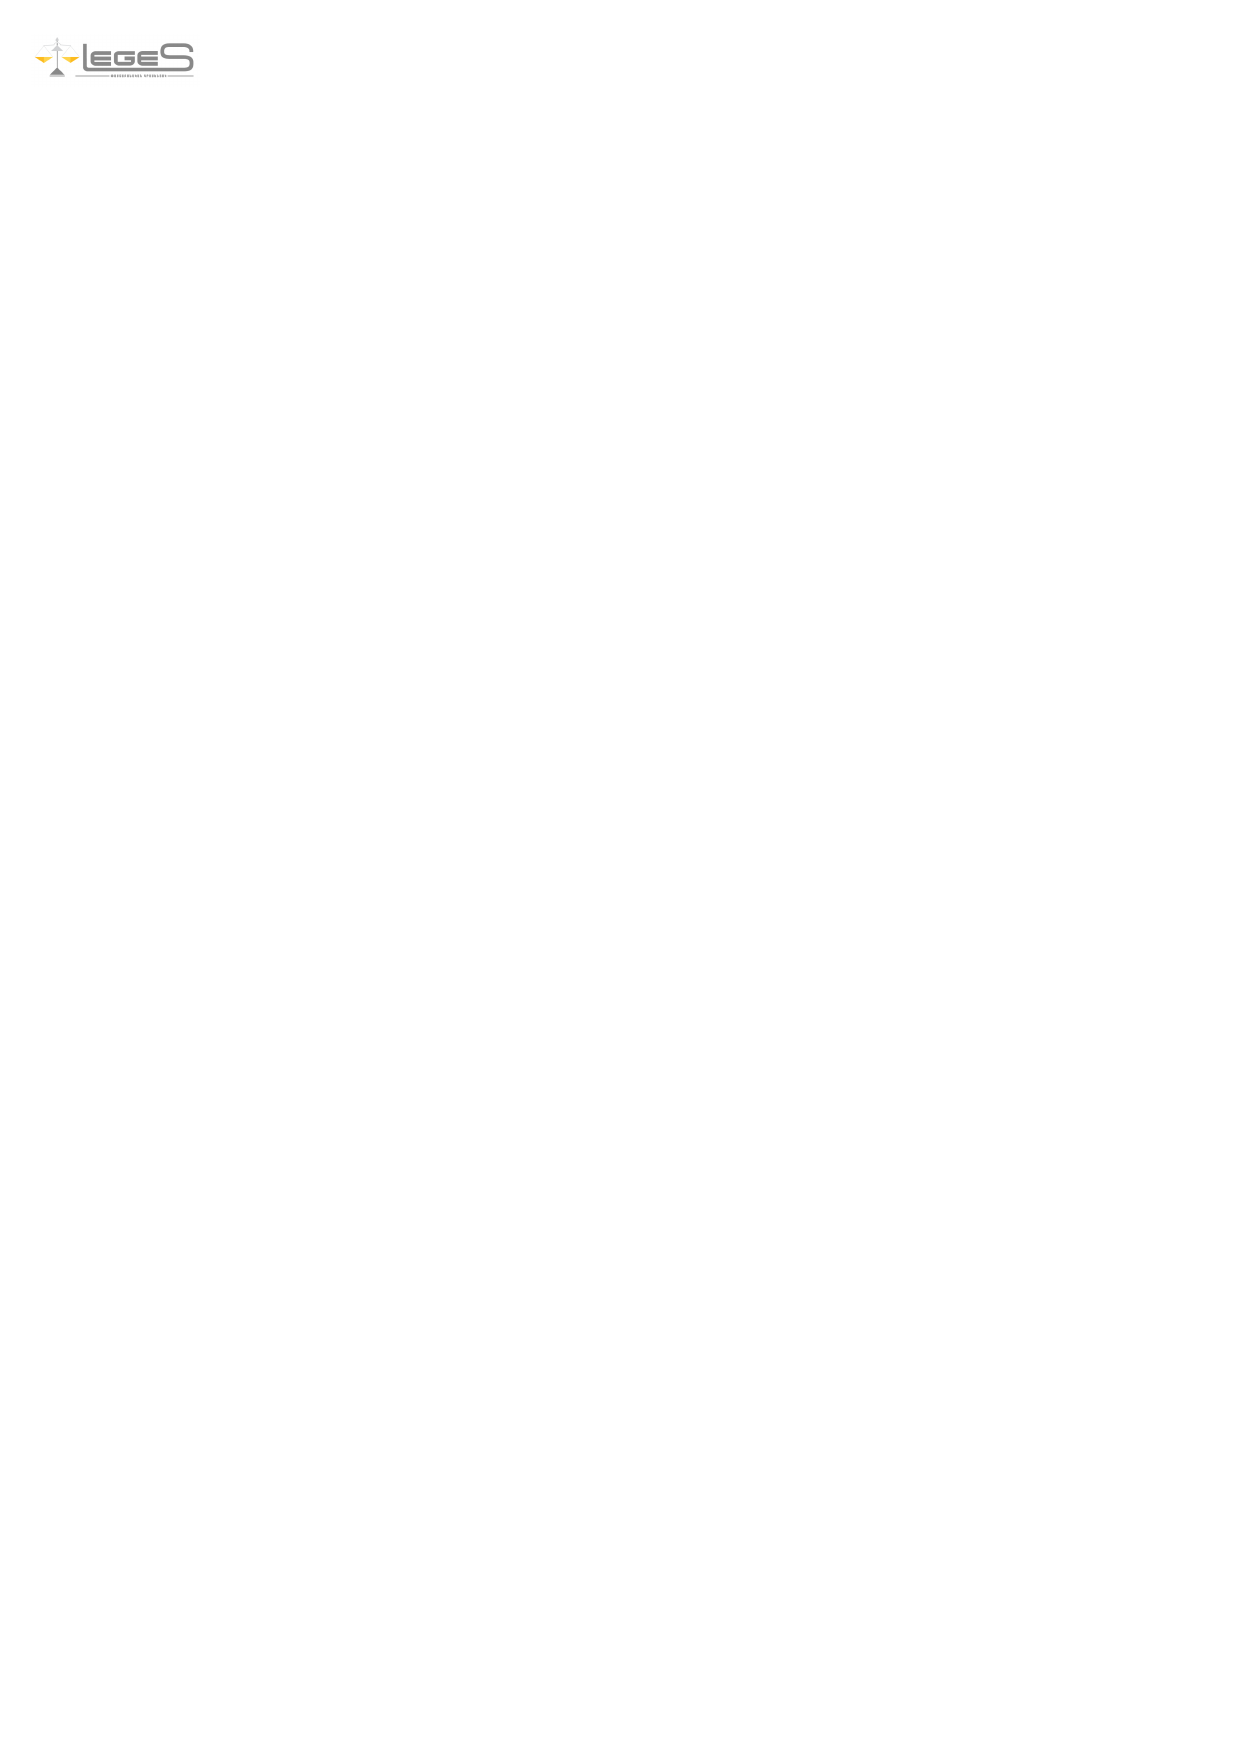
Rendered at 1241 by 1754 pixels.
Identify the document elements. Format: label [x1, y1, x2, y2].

picture [31, 34, 200, 87]
